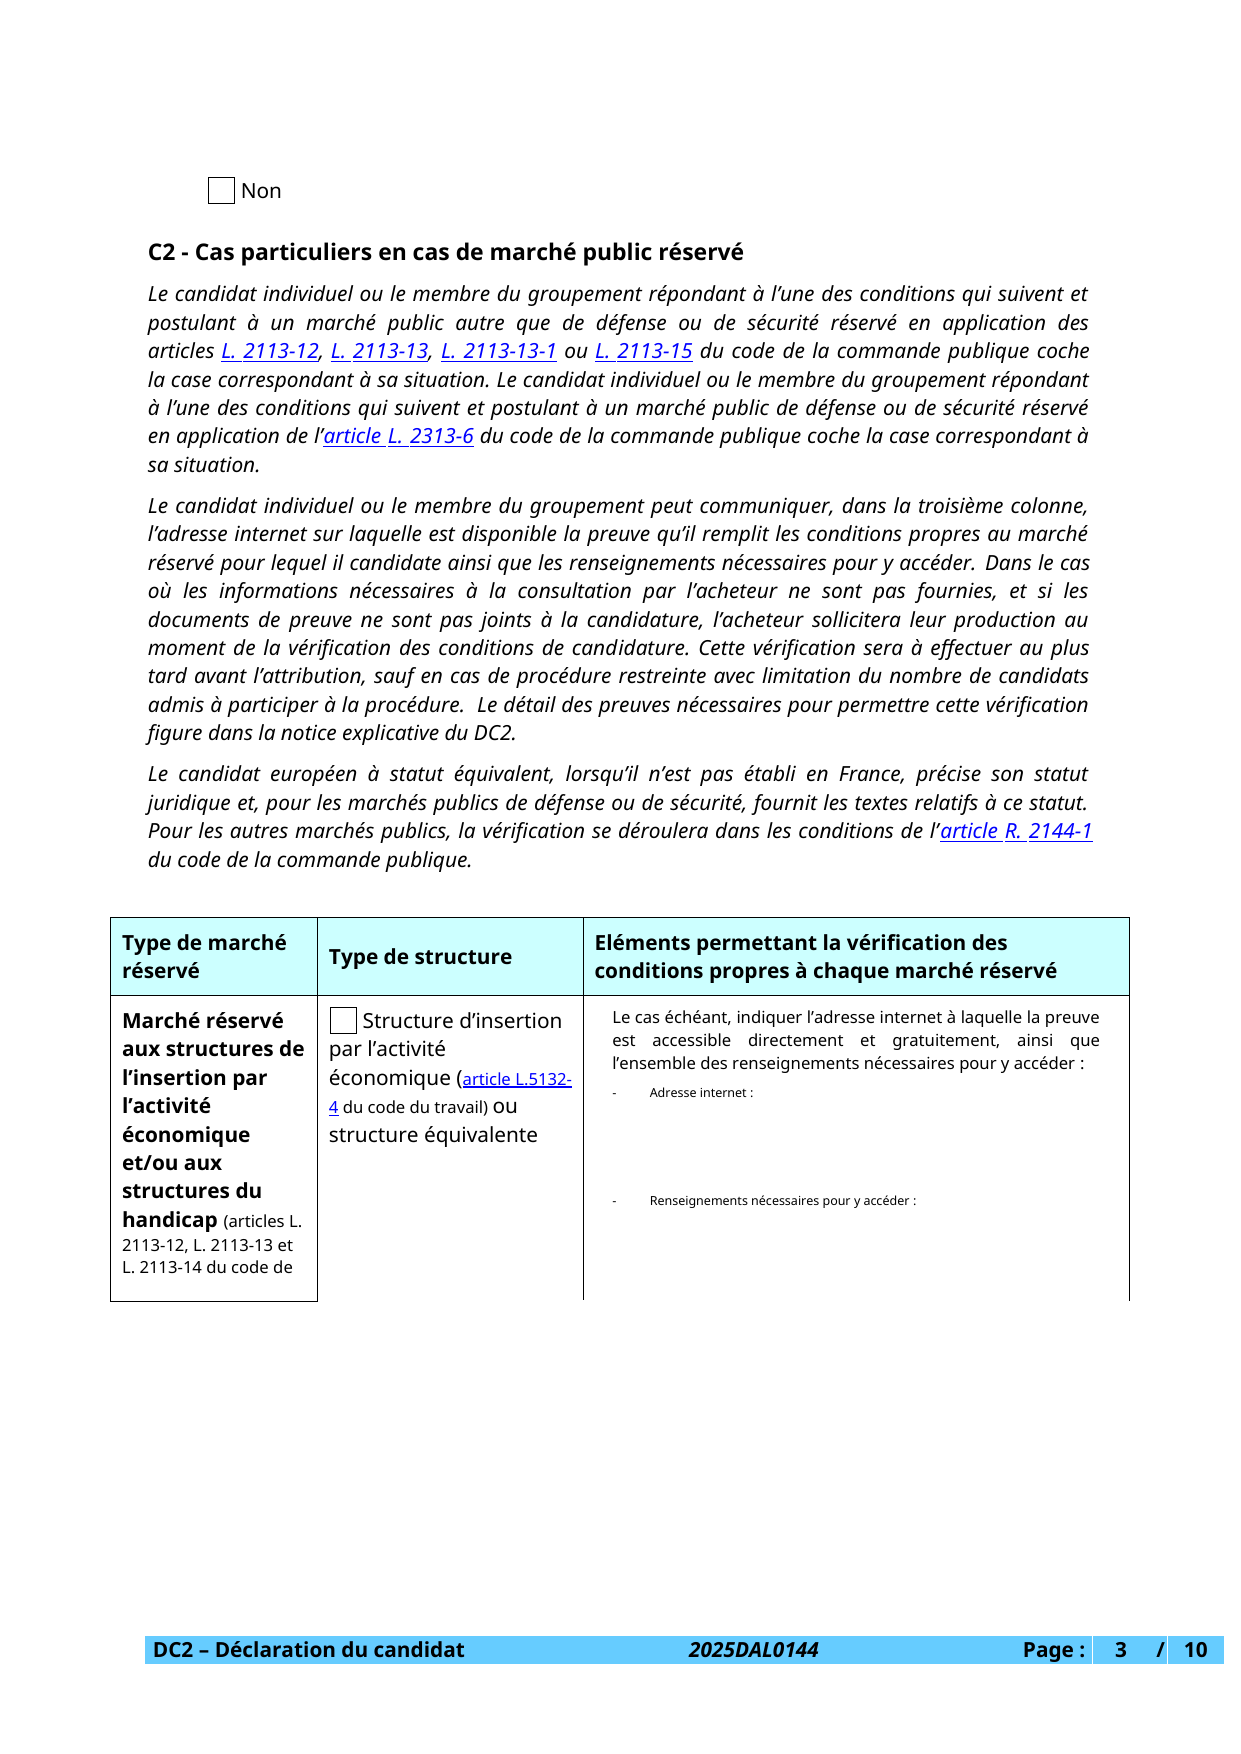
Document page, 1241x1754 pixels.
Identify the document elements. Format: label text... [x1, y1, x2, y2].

text Non [207, 176, 1093, 204]
text C2 - Cas particuliers en cas de marché public réservé [148, 236, 1093, 267]
table_header Eléments permettant la vérification des conditions propres à chaque marché réservé [584, 918, 1129, 995]
table_header Type de structure [318, 918, 583, 995]
text Le candidat individuel ou le membre du groupement peut communiquer, dans la troisième colonne, l’adresse internet sur laquelle est disponible la preuve qu’il remplit les conditions propres au marché réservé pour lequel il candidate ainsi que les renseignements nécessaires pour y accéder. Dans le cas où les informations nécessaires à la consultation par l’acheteur ne sont pas fournies, et si les documents de preuve ne sont pas joints à la candidature, l’acheteur sollicitera leur production au moment de la vérification des conditions de candidature. Cette vérification sera à effectuer au plus tard avant l’attribution, sauf en cas de procédure restreinte avec limitation du nombre de candidats admis à participer à la procédure. Le détail des preuves nécessaires pour permettre cette vérification figure dans la notice explicative du DC2. [148, 491, 1093, 747]
table_cell Structure d’insertion par l’activité économique (article L.5132-4 du code du travail) ou structure équivalente [318, 996, 583, 1301]
table_header Type de marché réservé [111, 918, 317, 995]
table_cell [583, 996, 1129, 1301]
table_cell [111, 996, 317, 1301]
text Le candidat européen à statut équivalent, lorsqu’il n’est pas établi en France, précise son statut juridique et, pour les marchés publics de défense ou de sécurité, fournit les textes relatifs à ce statut. Pour les autres marchés publics, la vérification se déroulera dans les conditions de l’article R. 2144-1 du code de la commande publique. [148, 759, 1093, 873]
text Le candidat individuel ou le membre du groupement répondant à l’une des conditions qui suivent et postulant à un marché public autre que de défense ou de sécurité réservé en application des articles L. 2113-12, L. 2113-13, L. 2113-13-1 ou L. 2113-15 du code de la commande publique coche la case correspondant à sa situation. Le candidat individuel ou le membre du groupement répondant à l’une des conditions qui suivent et postulant à un marché public de défense ou de sécurité réservé en application de l’article L. 2313-6 du code de la commande publique coche la case correspondant à sa situation. [148, 279, 1093, 478]
